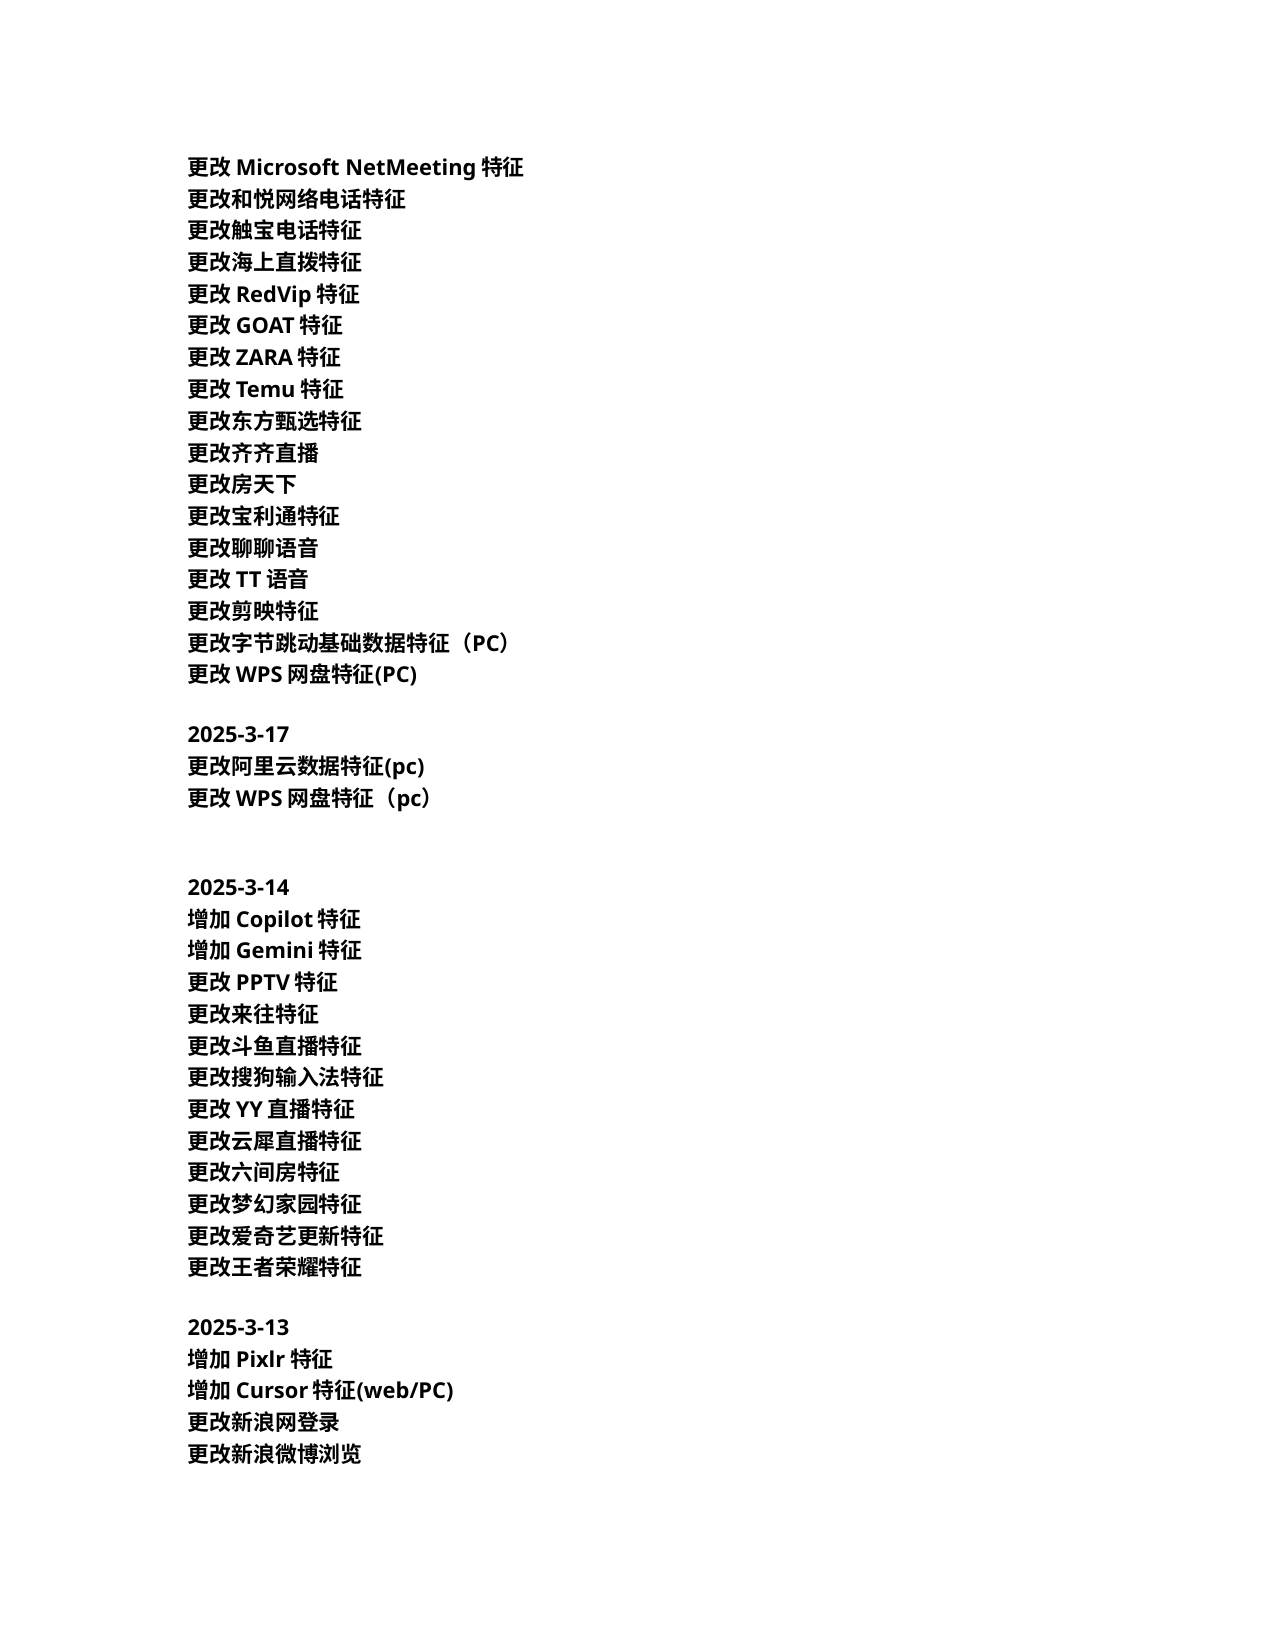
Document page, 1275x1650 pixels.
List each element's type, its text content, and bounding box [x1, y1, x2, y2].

text 更改字节跳动基础数据特征（PC） [187, 626, 1087, 657]
text 更改和悦网络电话特征 [187, 182, 1087, 213]
text 更改海上直拨特征 [187, 245, 1087, 277]
text 增加Gemini特征 [187, 933, 1087, 965]
text 更改TT语音 [187, 562, 1087, 594]
text 更改齐齐直播 [187, 436, 1087, 467]
text 增加Cursor特征(web/PC) [187, 1373, 1087, 1405]
text 更改WPS网盘特征（pc） [187, 781, 1087, 812]
text 更改GOAT特征 [187, 308, 1087, 340]
text 更改RedVip特征 [187, 277, 1087, 308]
text 更改王者荣耀特征 [187, 1250, 1087, 1282]
text 更改梦幻家园特征 [187, 1187, 1087, 1219]
text 更改东方甄选特征 [187, 404, 1087, 436]
text 更改聊聊语音 [187, 531, 1087, 562]
text 更改ZARA特征 [187, 340, 1087, 372]
text 更改Temu特征 [187, 372, 1087, 404]
text 更改爱奇艺更新特征 [187, 1219, 1087, 1250]
text 更改PPTV特征 [187, 965, 1087, 997]
text 2025-3-13 [187, 1312, 1087, 1342]
text 增加Copilot特征 [187, 902, 1087, 933]
text 增加Pixlr特征 [187, 1342, 1087, 1373]
text 更改阿里云数据特征(pc) [187, 749, 1087, 781]
text 更改房天下 [187, 467, 1087, 499]
text 更改六间房特征 [187, 1155, 1087, 1187]
text 更改触宝电话特征 [187, 213, 1087, 245]
text 更改来往特征 [187, 997, 1087, 1029]
text 更改斗鱼直播特征 [187, 1029, 1087, 1060]
text 更改剪映特征 [187, 594, 1087, 626]
text 更改WPS网盘特征(PC) [187, 657, 1087, 689]
text 更改Microsoft NetMeeting特征 [187, 150, 1087, 182]
text 更改搜狗输入法特征 [187, 1060, 1087, 1092]
text 更改云犀直播特征 [187, 1124, 1087, 1155]
text 2025-3-14 [187, 872, 1087, 902]
text 更改新浪微博浏览 [187, 1437, 1087, 1468]
text 2025-3-17 [187, 719, 1087, 749]
text 更改新浪网登录 [187, 1405, 1087, 1437]
text 更改宝利通特征 [187, 499, 1087, 531]
text 更改YY直播特征 [187, 1092, 1087, 1124]
